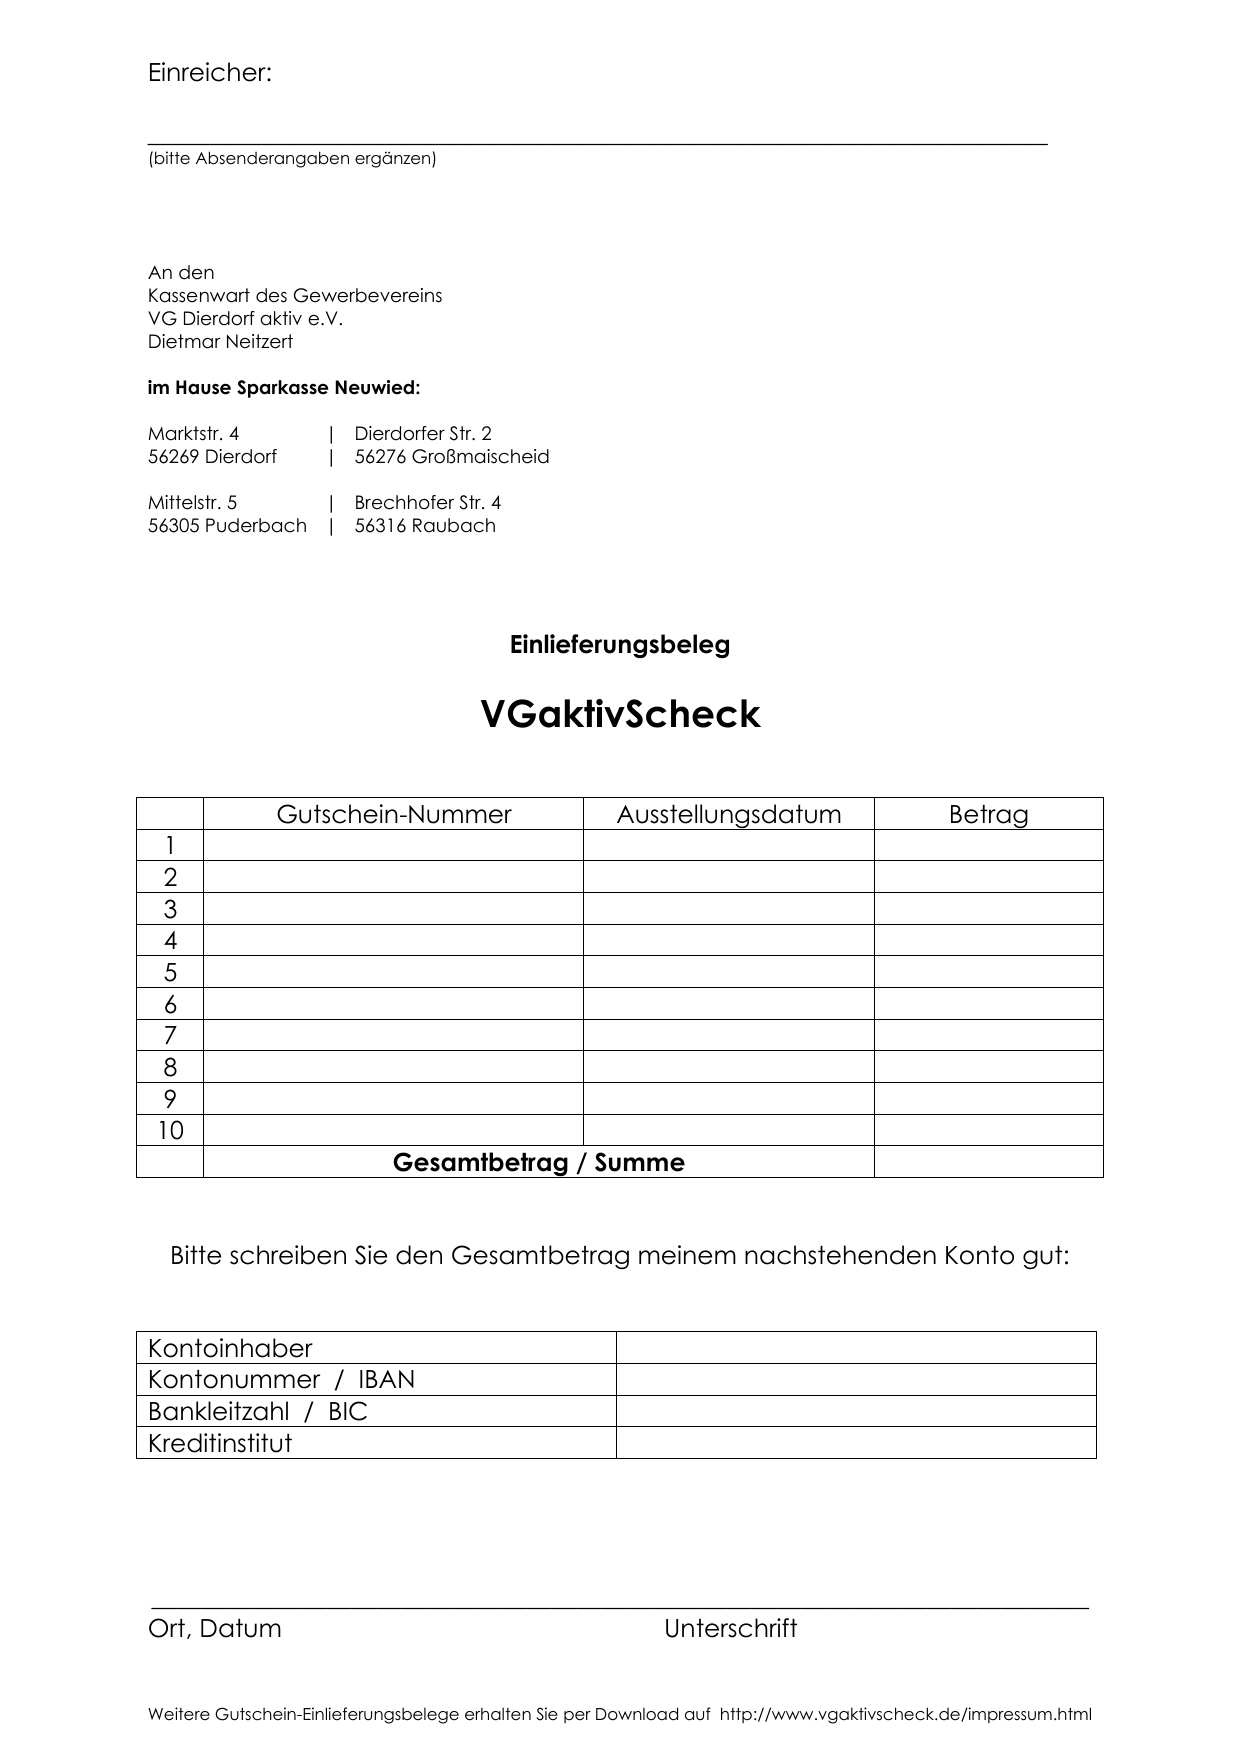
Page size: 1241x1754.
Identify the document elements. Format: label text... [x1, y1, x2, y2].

table_cell [617, 1396, 1096, 1426]
table_cell [204, 925, 583, 955]
table_cell [584, 893, 874, 924]
text Dietmar Neitzert [148, 329, 1093, 352]
text (bitte Absenderangaben ergänzen) [148, 148, 1093, 168]
table_cell Kreditinstitut [137, 1427, 616, 1458]
table_cell [875, 1020, 1103, 1050]
table_cell [584, 925, 874, 955]
text ___________________________________________________________________________ [148, 1581, 1093, 1612]
table_cell [204, 1115, 583, 1145]
table_cell [875, 1146, 1103, 1177]
text Weitere Gutschein-Einlieferungsbelege erhalten Sie per Download auf http://www.vgaktivscheck.de/impressum.html [148, 1704, 1122, 1724]
table_cell 4 [137, 925, 203, 955]
table_cell [584, 956, 874, 987]
table_cell [204, 1020, 583, 1050]
table_cell 9 [137, 1083, 203, 1114]
table_cell [204, 988, 583, 1019]
subtitle VGaktivScheck [148, 690, 1093, 736]
table_cell [204, 1083, 583, 1114]
table_header Gutschein-Nummer [204, 798, 583, 829]
table_cell Bankleitzahl / BIC [137, 1396, 616, 1426]
table_header Ausstellungsdatum [584, 798, 874, 829]
table_cell [204, 861, 583, 892]
table_cell [875, 1083, 1103, 1114]
table_cell 8 [137, 1051, 203, 1082]
table_cell Kontonummer / IBAN [137, 1364, 616, 1394]
table_cell [875, 956, 1103, 987]
table_cell [584, 830, 874, 860]
text An den [148, 260, 1093, 283]
table_header Kontoinhaber [137, 1332, 616, 1363]
text 56269 Dierdorf | 56276 Großmaischeid [148, 444, 1093, 467]
table_cell 10 [137, 1115, 203, 1145]
table_cell [137, 1146, 203, 1177]
text Einreicher: [148, 56, 1093, 87]
table_cell [584, 1020, 874, 1050]
table_cell [875, 893, 1103, 924]
subtitle Einlieferungsbeleg [148, 628, 1093, 659]
text Mittelstr. 5 | Brechhofer Str. 4 [148, 491, 1093, 513]
table_cell [204, 830, 583, 860]
table_header [137, 798, 203, 829]
table_cell [875, 988, 1103, 1019]
table_cell [204, 956, 583, 987]
table_cell [875, 925, 1103, 955]
table_cell [584, 1115, 874, 1145]
table_cell [584, 1051, 874, 1082]
table_header [617, 1332, 1096, 1363]
table_cell [875, 861, 1103, 892]
table_cell 6 [137, 988, 203, 1019]
table_cell [875, 830, 1103, 860]
table_cell [584, 1083, 874, 1114]
text ________________________________________________________________________ [148, 117, 1093, 148]
table_cell [584, 861, 874, 892]
text Ort, Datum Unterschrift [148, 1612, 1093, 1643]
table_cell [875, 1051, 1103, 1082]
table_cell 5 [137, 956, 203, 987]
table_cell Gesamtbetrag / Summe [204, 1146, 874, 1177]
table_cell 2 [137, 861, 203, 892]
text VG Dierdorf aktiv e.V. [148, 306, 1093, 329]
table_cell [584, 988, 874, 1019]
table_cell [204, 1051, 583, 1082]
table_cell [617, 1364, 1096, 1394]
table_cell [617, 1427, 1096, 1458]
table_cell 3 [137, 893, 203, 924]
text Marktstr. 4 | Dierdorfer Str. 2 [148, 421, 1093, 444]
table_cell 7 [137, 1020, 203, 1050]
table_cell 1 [137, 830, 203, 860]
table_header Betrag [875, 798, 1103, 829]
text 56305 Puderbach | 56316 Raubach [148, 513, 1093, 537]
table_cell [875, 1115, 1103, 1145]
table_cell [204, 893, 583, 924]
text im Hause Sparkasse Neuwied: [148, 375, 1093, 398]
text Kassenwart des Gewerbevereins [148, 283, 1093, 306]
text Bitte schreiben Sie den Gesamtbetrag meinem nachstehenden Konto gut: [148, 1239, 1093, 1270]
